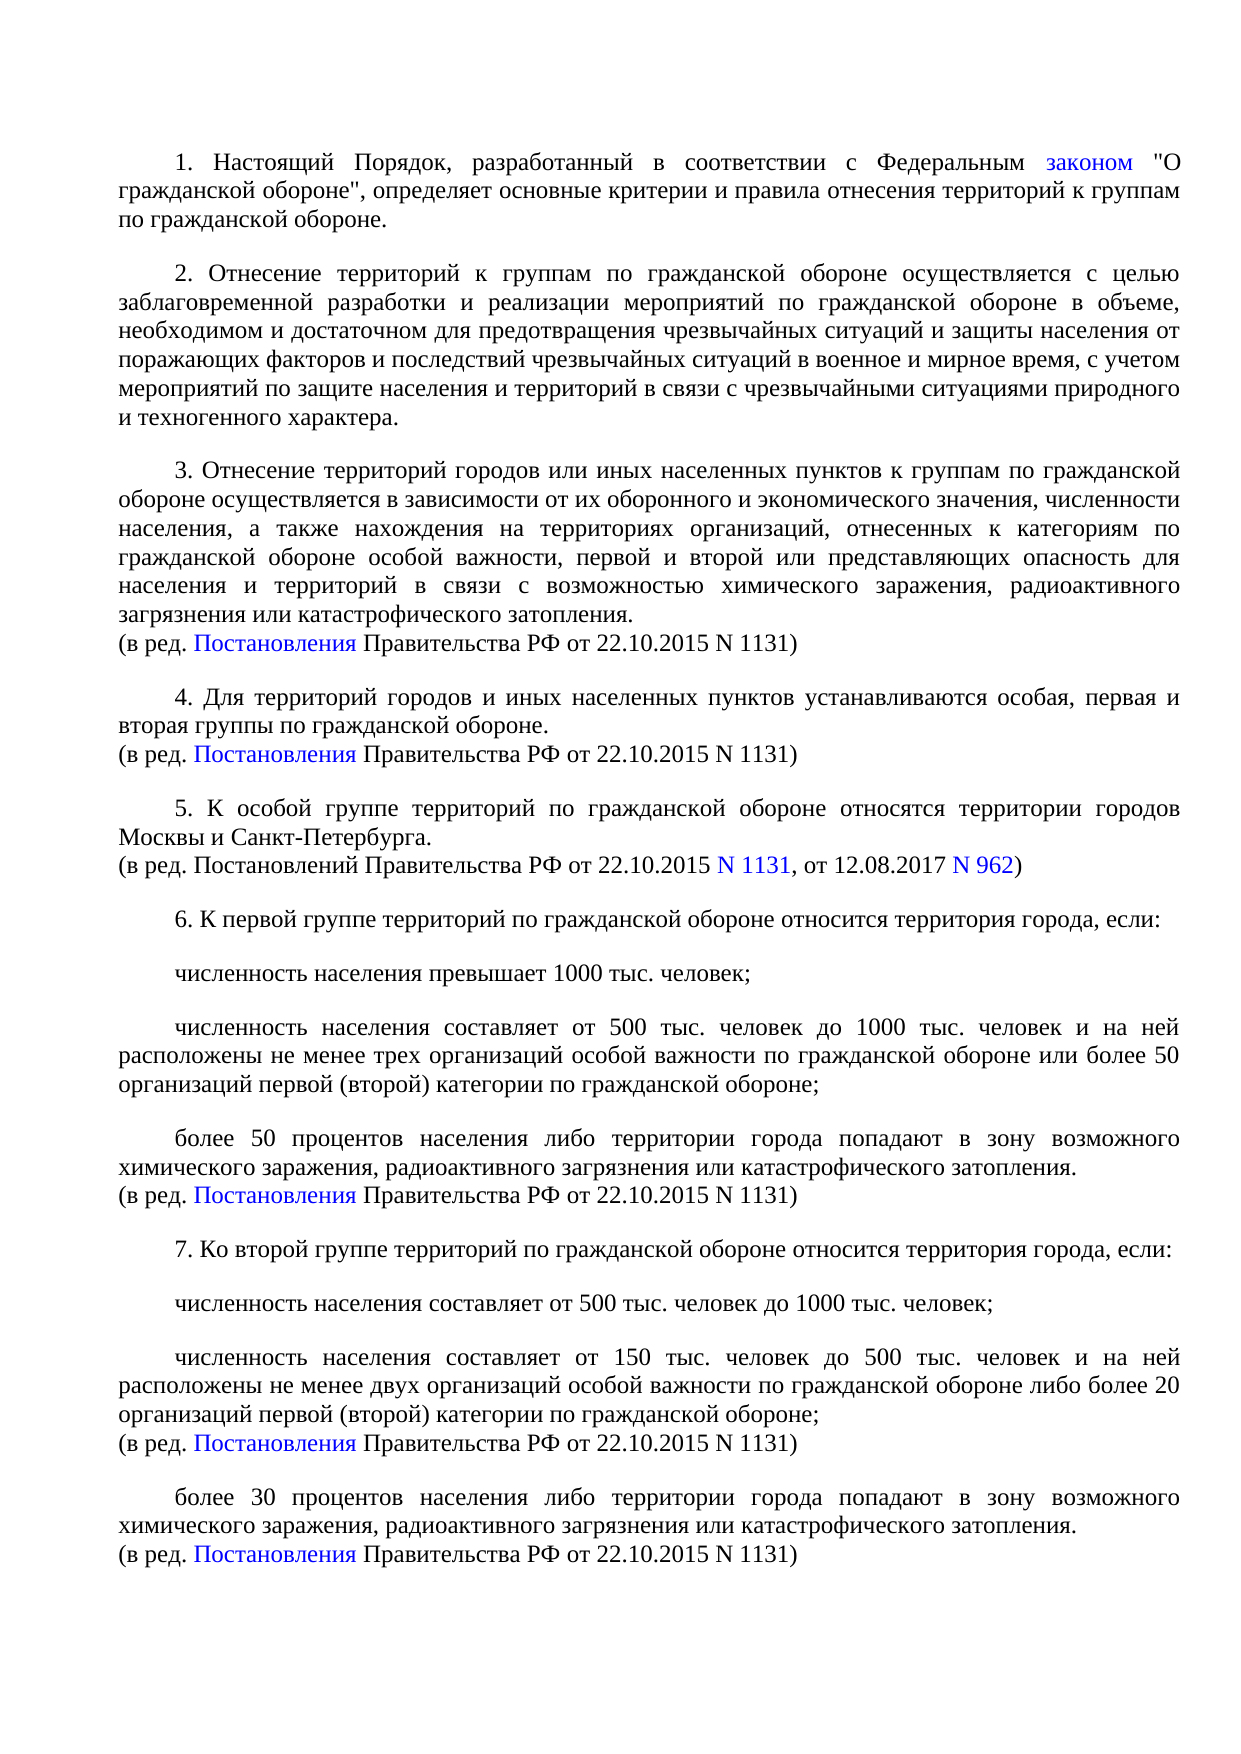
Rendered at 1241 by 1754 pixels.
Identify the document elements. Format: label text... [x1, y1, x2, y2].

text 3. Отнесение территорий городов или иных населенных пунктов к группам по гражданской обороне осуществляется в зависимости от их оборонного и экономического значения, численности населения, а также нахождения на территориях организаций, отнесенных к категориям по гражданской обороне особой важности, первой и второй или представляющих опасность для населения и территорий в связи с возможностью химического заражения, радиоактивного загрязнения или катастрофического затопления. [118, 456, 1181, 628]
text 4. Для территорий городов и иных населенных пунктов устанавливаются особая, первая и вторая группы по гражданской обороне. [118, 682, 1181, 739]
text 6. К первой группе территорий по гражданской обороне относится территория города, если: [118, 904, 1181, 933]
text 7. Ко второй группе территорий по гражданской обороне относится территория города, если: [118, 1234, 1181, 1263]
text численность населения превышает 1000 тыс. человек; [118, 958, 1181, 987]
text (в ред. Постановлений Правительства РФ от 22.10.2015 N 1131, от 12.08.2017 N 962) [118, 851, 1181, 879]
text более 50 процентов населения либо территории города попадают в зону возможного химического заражения, радиоактивного загрязнения или катастрофического затопления. [118, 1123, 1181, 1181]
text (в ред. Постановления Правительства РФ от 22.10.2015 N 1131) [118, 1181, 1181, 1209]
text (в ред. Постановления Правительства РФ от 22.10.2015 N 1131) [118, 1428, 1181, 1457]
text численность населения составляет от 500 тыс. человек до 1000 тыс. человек; [118, 1288, 1181, 1317]
text 2. Отнесение территорий к группам по гражданской обороне осуществляется с целью заблаговременной разработки и реализации мероприятий по гражданской обороне в объеме, необходимом и достаточном для предотвращения чрезвычайных ситуаций и защиты населения от поражающих факторов и последствий чрезвычайных ситуаций в военное и мирное время, с учетом мероприятий по защите населения и территорий в связи с чрезвычайными ситуациями природного и техногенного характера. [118, 258, 1181, 431]
text численность населения составляет от 150 тыс. человек до 500 тыс. человек и на ней расположены не менее двух организаций особой важности по гражданской обороне либо более 20 организаций первой (второй) категории по гражданской обороне; [118, 1342, 1181, 1428]
text (в ред. Постановления Правительства РФ от 22.10.2015 N 1131) [118, 628, 1181, 657]
text 5. К особой группе территорий по гражданской обороне относятся территории городов Москвы и Санкт-Петербурга. [118, 793, 1181, 851]
text более 30 процентов населения либо территории города попадают в зону возможного химического заражения, радиоактивного загрязнения или катастрофического затопления. [118, 1482, 1181, 1539]
text (в ред. Постановления Правительства РФ от 22.10.2015 N 1131) [118, 739, 1181, 768]
text численность населения составляет от 500 тыс. человек до 1000 тыс. человек и на ней расположены не менее трех организаций особой важности по гражданской обороне или более 50 организаций первой (второй) категории по гражданской обороне; [118, 1012, 1181, 1098]
text 1. Настоящий Порядок, разработанный в соответствии с Федеральным законом "О гражданской обороне", определяет основные критерии и правила отнесения территорий к группам по гражданской обороне. [118, 147, 1181, 233]
text (в ред. Постановления Правительства РФ от 22.10.2015 N 1131) [118, 1539, 1181, 1568]
